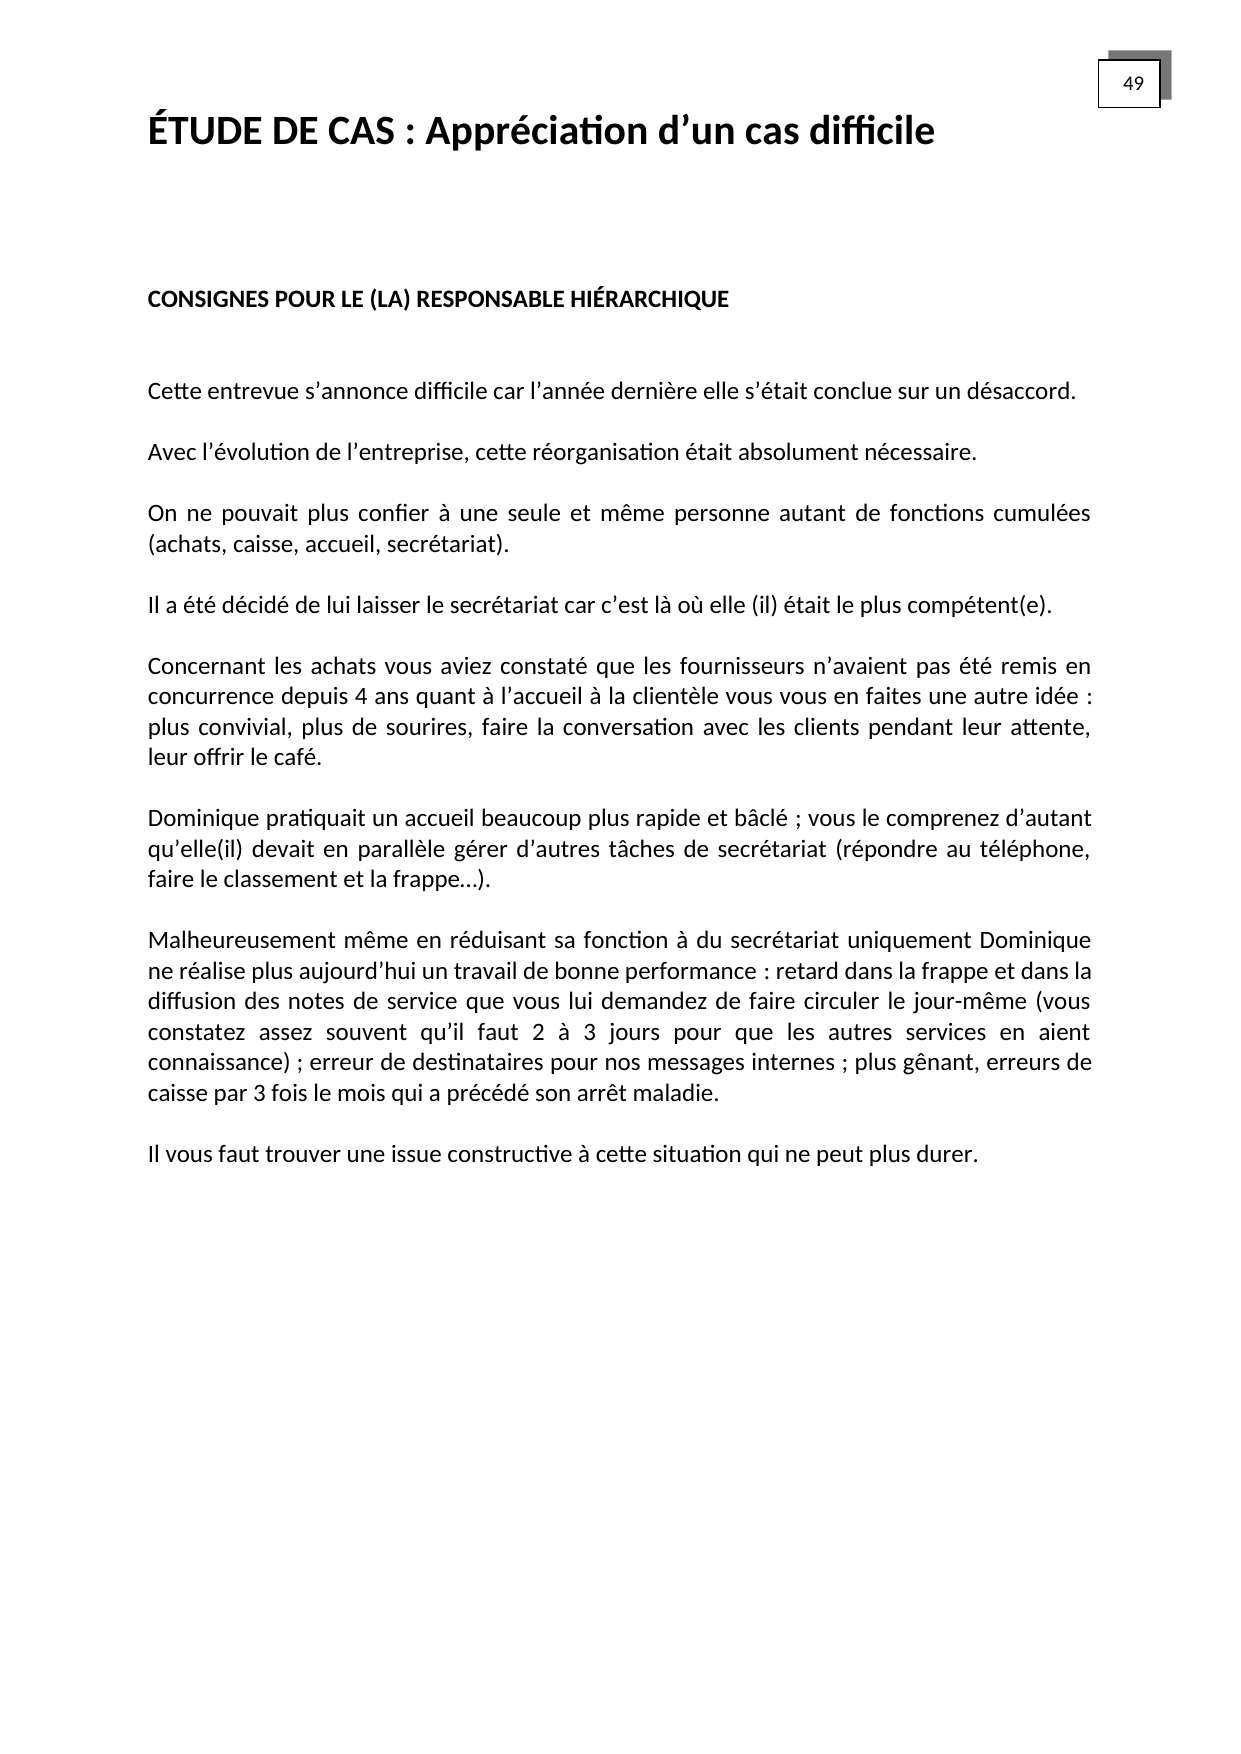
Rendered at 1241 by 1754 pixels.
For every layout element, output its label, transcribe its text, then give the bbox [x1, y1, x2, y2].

text Il vous faut trouver une issue constructive à cette situation qui ne peut plus durer. [148, 1138, 1092, 1169]
text On ne pouvait plus confier à une seule et même personne autant de fonctions cumulées (achats, caisse, accueil, secrétariat). [148, 497, 1092, 558]
text CONSIGNES POUR LE (LA) RESPONSABLE HIÉRARCHIQUE [148, 284, 1092, 314]
text Il a été décidé de lui laisser le secrétariat car c’est là où elle (il) était le plus compétent(e). [148, 589, 1092, 619]
text ÉTUDE DE CAS : Appréciation d’un cas difficile [148, 104, 1092, 154]
text Cette entrevue s’annonce difficile car l’année dernière elle s’était conclue sur un désaccord. [148, 375, 1092, 406]
text Avec l’évolution de l’entreprise, cette réorganisation était absolument nécessaire. [148, 436, 1092, 467]
text Malheureusement même en réduisant sa fonction à du secrétariat uniquement Dominique ne réalise plus aujourd’hui un travail de bonne performance : retard dans la frappe et dans la diffusion des notes de service que vous lui demandez de faire circuler le jour-même (vous constatez assez souvent qu’il faut 2 à 3 jours pour que les autres services en aient connaissance) ; erreur de destinataires pour nos messages internes ; plus gênant, erreurs de caisse par 3 fois le mois qui a précédé son arrêt maladie. [148, 924, 1092, 1108]
text Dominique pratiquait un accueil beaucoup plus rapide et bâclé ; vous le comprenez d’autant qu’elle(il) devait en parallèle gérer d’autres tâches de secrétariat (répondre au téléphone, faire le classement et la frappe…). [148, 802, 1092, 894]
text Concernant les achats vous aviez constaté que les fournisseurs n’avaient pas été remis en concurrence depuis 4 ans quant à l’accueil à la clientèle vous vous en faites une autre idée : plus convivial, plus de sourires, faire la conversation avec les clients pendant leur attente, leur offrir le café. [148, 650, 1092, 772]
